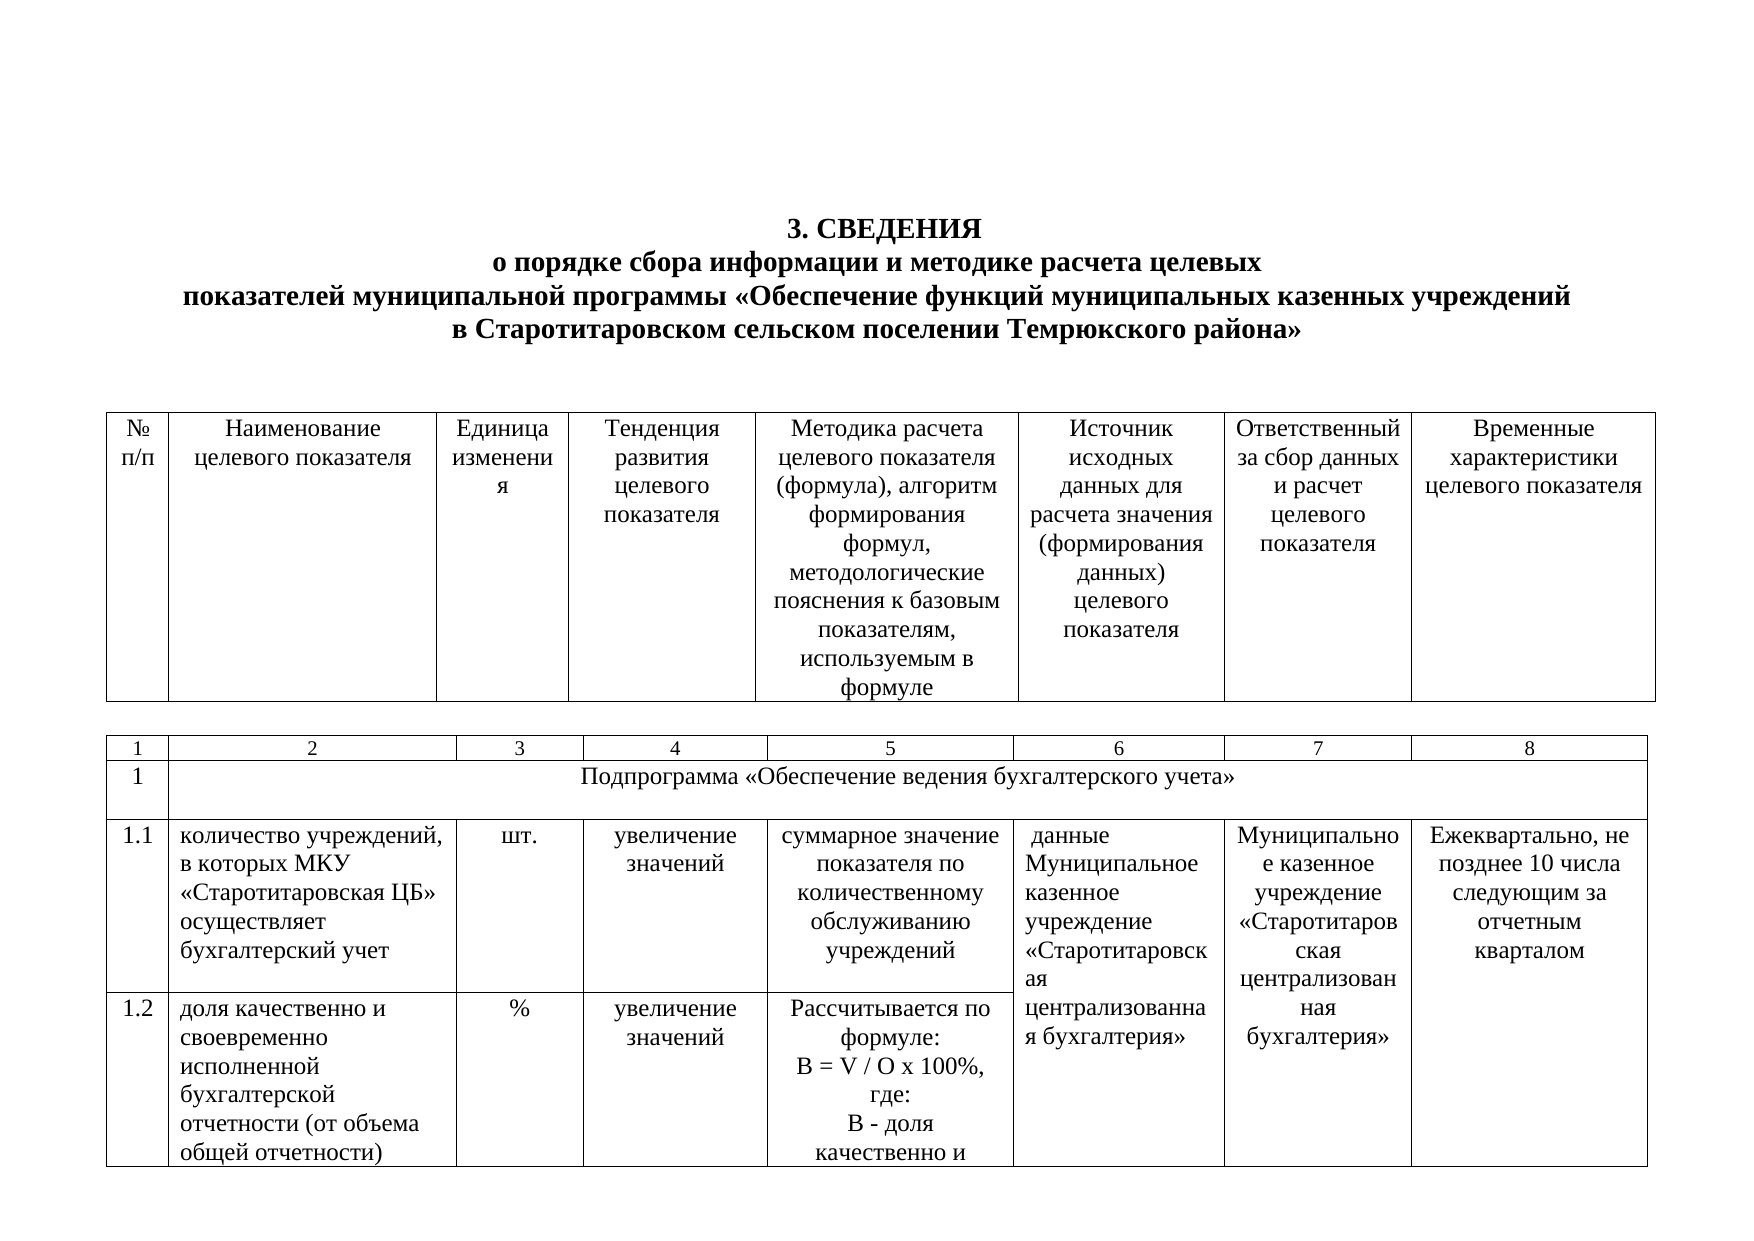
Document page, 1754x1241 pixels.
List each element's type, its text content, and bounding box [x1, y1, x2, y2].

text показателей муниципальной программы «Обеспечение функций муниципальных казенных учреждений [118, 278, 1636, 311]
table_cell увеличение значений [584, 820, 767, 992]
text о порядке сбора информации и методике расчета целевых [118, 244, 1636, 278]
table_header Единица изменения [437, 413, 568, 701]
table_header Тенденция развития целевого показателя [569, 413, 755, 701]
text 3. СВЕДЕНИЯ [118, 211, 1636, 244]
table_header 1 [107, 736, 168, 760]
text в Старотитаровском сельском поселении Темрюкского района» [118, 311, 1636, 345]
table_header 4 [584, 736, 767, 760]
table_cell суммарное значение показателя по количественному обслуживанию учреждений [768, 820, 1013, 992]
table_header 6 [1014, 736, 1224, 760]
table_header Временные характеристики целевого показателя [1412, 413, 1655, 701]
table_cell данные Муниципальное казенное учреждение «Старотитаровская централизованная бухгалтерия» [1014, 820, 1224, 1166]
table_header Методика расчета целевого показателя (формула), алгоритм формирования формул, методологические пояснения к базовым показателям, используемым в формуле [756, 413, 1018, 701]
table_cell Подпрограмма «Обеспечение ведения бухгалтерского учета» [169, 761, 1647, 819]
table_header 3 [457, 736, 583, 760]
table_cell 1.1 [107, 820, 168, 992]
table_cell 1 [107, 761, 168, 819]
table_header 7 [1225, 736, 1411, 760]
table_header 2 [169, 736, 456, 760]
table_header 8 [1412, 736, 1647, 760]
table_header Ответственный за сбор данных и расчет целевого показателя [1225, 413, 1411, 701]
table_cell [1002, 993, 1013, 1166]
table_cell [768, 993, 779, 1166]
table_header Источник исходных данных для расчета значения (формирования данных) целевого показателя [1019, 413, 1224, 701]
table_header 5 [768, 736, 1013, 760]
table_cell количество учреждений, в которых МКУ «Старотитаровская ЦБ» осуществляет бухгалтерский учет [169, 820, 456, 992]
table_cell шт. [457, 820, 583, 992]
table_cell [169, 993, 456, 1166]
table_cell Муниципальное казенное учреждение «Старотитаровская централизованная бухгалтерия» [1225, 820, 1411, 1166]
table_header № п/п [107, 413, 168, 701]
table_cell 1.2 [107, 993, 168, 1166]
table_cell % [457, 993, 583, 1166]
table_header Наименование целевого показателя [169, 413, 436, 701]
table_cell увеличение значений [584, 993, 767, 1166]
table_cell Ежеквартально, не позднее 10 числа следующим за отчетным кварталом [1412, 820, 1647, 1166]
